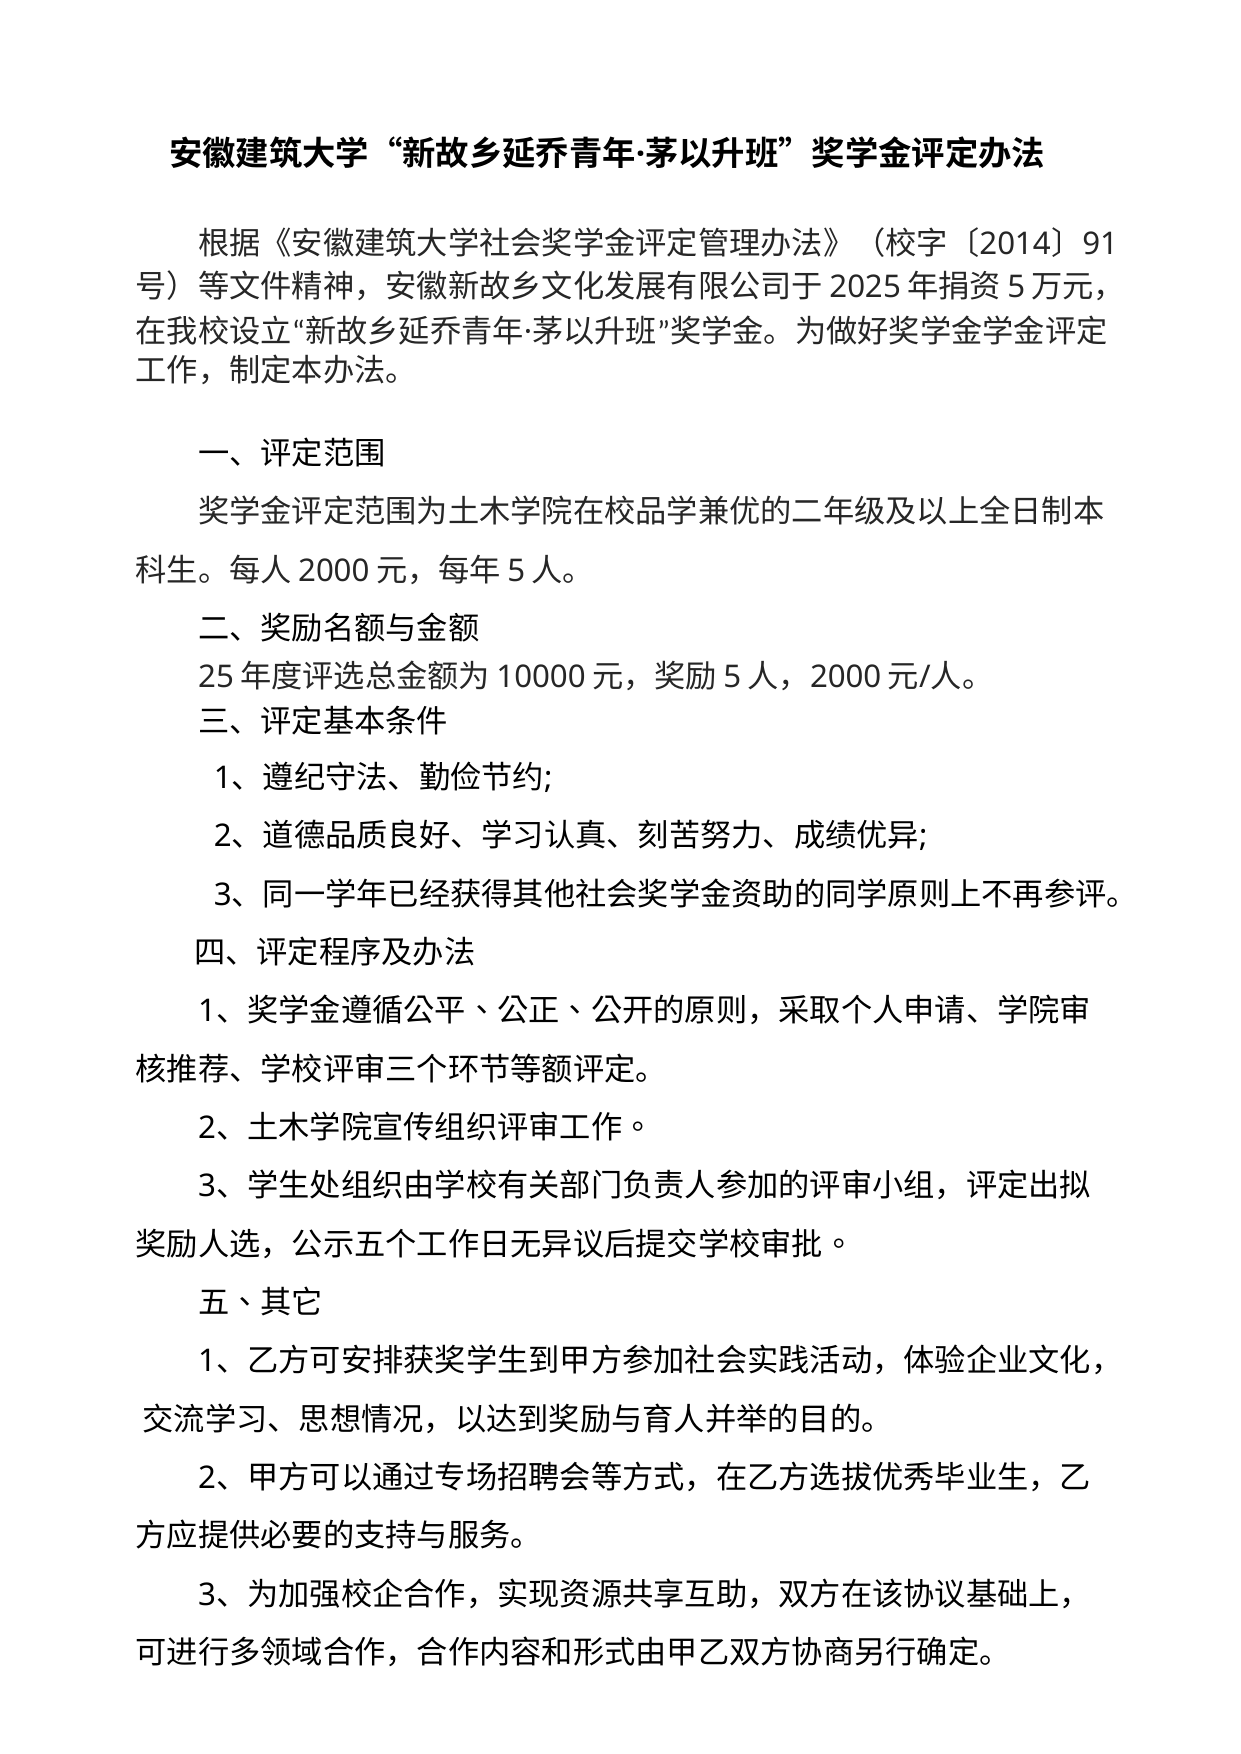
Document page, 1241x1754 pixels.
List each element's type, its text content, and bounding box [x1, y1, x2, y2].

text 3、为加强校企合作，实现资源共享互助，双方在该协议基础上， 可进行多领域合作，合作内容和形式由甲乙双方协商另行确定。 [135, 1558, 1121, 1675]
text 3、同一学年已经获得其他社会奖学金资助的同学原则上不再参评。 [135, 858, 1121, 917]
text 25年度评选总金额为10000元，奖励5人，2000元/人。 [135, 651, 1121, 696]
text 2、道德品质良好、学习认真、刻苦努力、成绩优异; [135, 800, 1121, 858]
text 1、乙方可安排获奖学生到甲方参加社会实践活动，体验企业文化， 交流学习、思想情况，以达到奖励与育人并举的目的。 [135, 1325, 1121, 1442]
text 3、学生处组织由学校有关部门负责人参加的评审小组，评定出拟奖励人选，公示五个工作日无异议后提交学校审批。 [135, 1150, 1121, 1267]
text 二、奖励名额与金额 [135, 593, 1121, 651]
text 奖学金评定范围为土木学院在校品学兼优的二年级及以上全日制本科生。每人2000元，每年5人。 [135, 476, 1121, 593]
text 2、甲方可以通过专场招聘会等方式，在乙方选拔优秀毕业生，乙 方应提供必要的支持与服务。 [135, 1442, 1121, 1558]
text 1、奖学金遵循公平、公正、公开的原则，采取个人申请、学院审核推荐、学校评审三个环节等额评定。 [135, 975, 1121, 1092]
text 三、评定基本条件 [135, 696, 1121, 742]
text 2、土木学院宣传组织评审工作。 [135, 1092, 1121, 1150]
text 安徽建筑大学“新故乡延乔青年·茅以升班”奖学金评定办法 [135, 127, 1121, 176]
text 四、评定程序及办法 [135, 917, 1121, 975]
text 一、评定范围 [135, 418, 1121, 476]
text 五、其它 [135, 1267, 1121, 1325]
text 根据《安徽建筑大学社会奖学金评定管理办法》（校字〔2014〕91号）等文件精神，安徽新故乡文化发展有限公司于2025年捐资5万元，在我校设立“新故乡延乔青年·茅以升班”奖学金。为做好奖学金学金评定工作，制定本办法。 [135, 221, 1121, 390]
text 1、遵纪守法、勤俭节约; [135, 742, 1121, 800]
